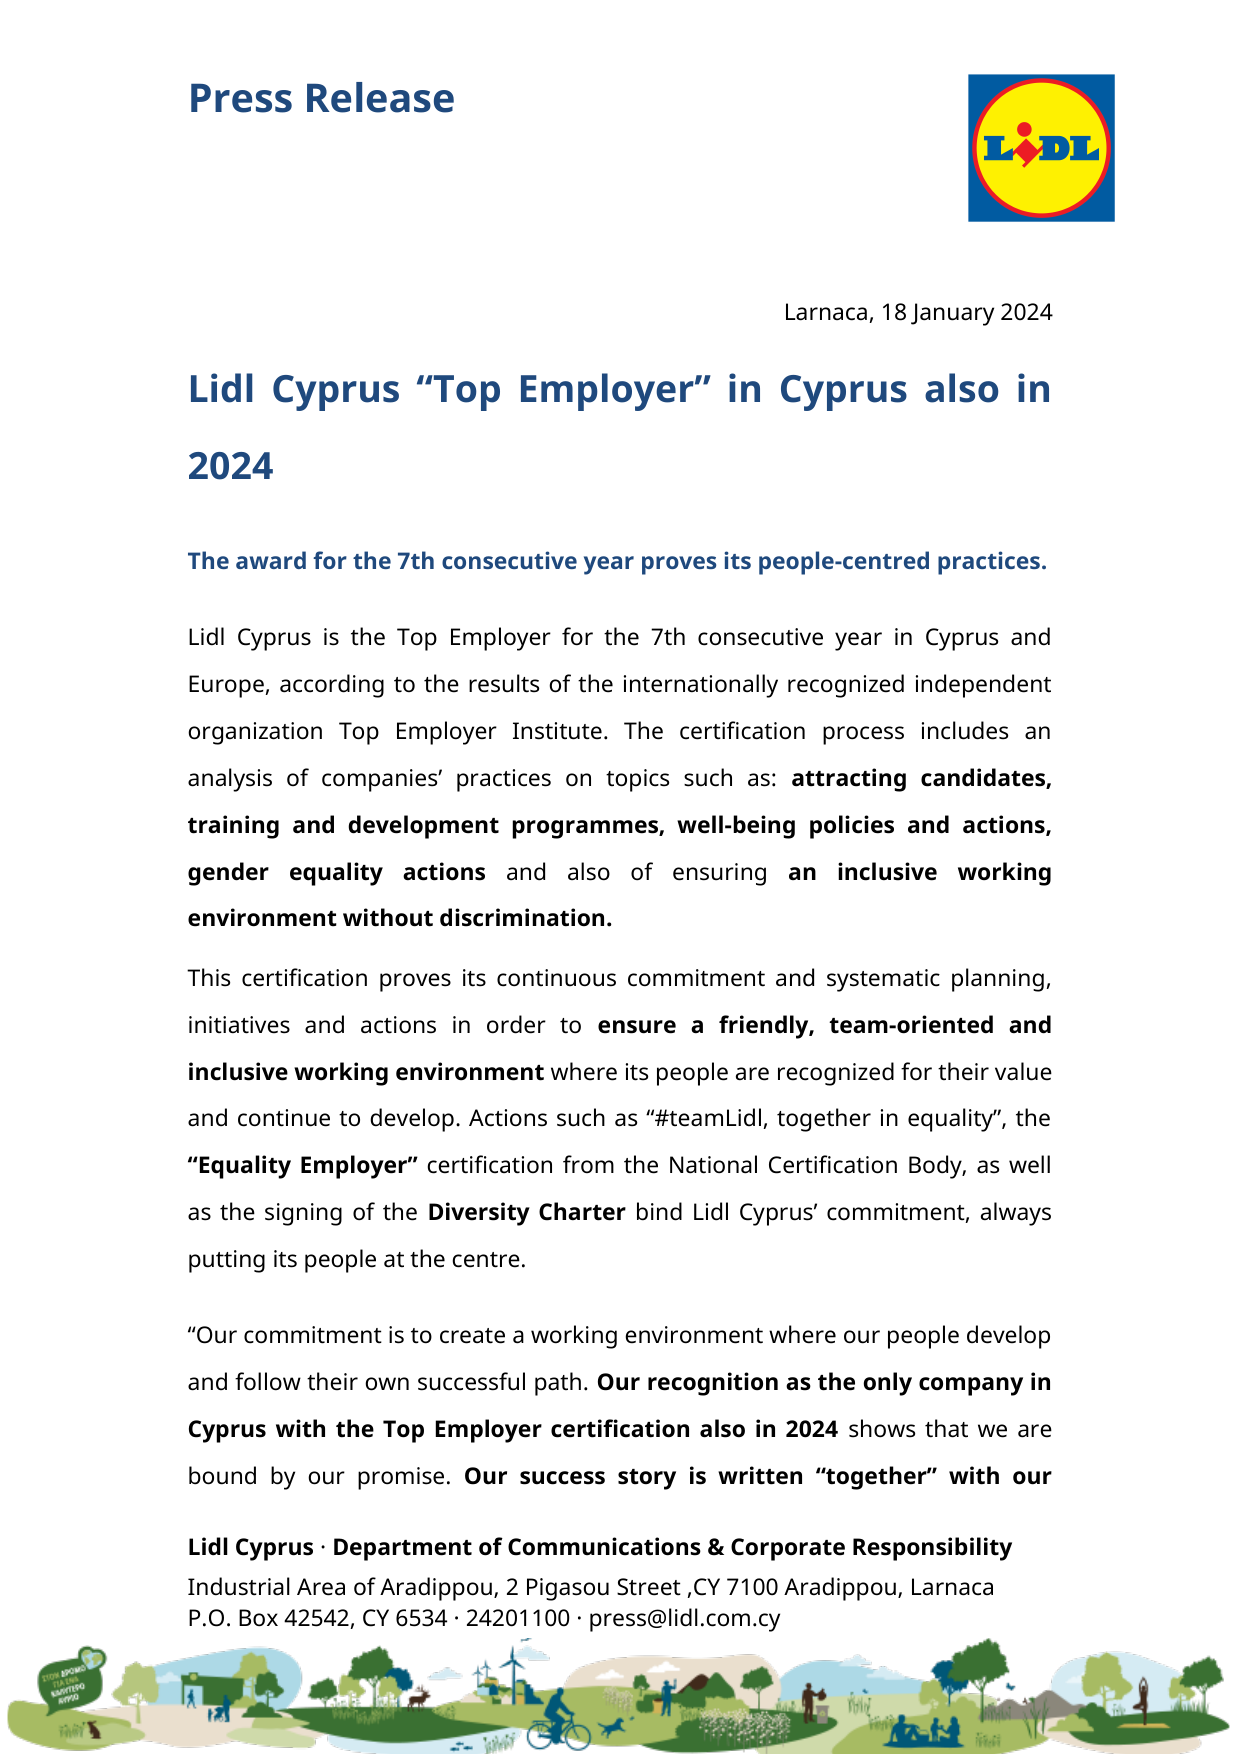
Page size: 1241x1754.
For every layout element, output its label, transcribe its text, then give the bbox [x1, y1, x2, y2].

text Lidl Cyprus “Top Employer” in Cyprus also in 2024 [187, 363, 1053, 490]
text This certification proves its continuous commitment and systematic planning, initiatives and actions in order to ensure a friendly, team-oriented and inclusive working environment where its people are recognized for their value and continue to develop. Actions such as “#teamLidl, together in equality”, the “Equality Employer” certification from the National Certification Body, as well as the signing of the Diversity Charter bind Lidl Cyprus’ commitment, always putting its people at the centre. [187, 962, 1053, 1274]
text Larnaca, 18 January 2024 [187, 296, 1053, 327]
picture [6, 1638, 1233, 1754]
text Lidl Cyprus is the Top Employer for the 7th consecutive year in Cyprus and Europe, according to the results of the internationally recognized independent organization Top Employer Institute. The certification process includes an analysis of companies’ practices on topics such as: attracting candidates, training and development programmes, well-being policies and actions, gender equality actions and also of ensuring an inclusive working environment without discrimination. [187, 621, 1053, 933]
picture [967, 73, 1116, 223]
text The award for the 7th consecutive year proves its people-centred practices. [187, 545, 1053, 576]
